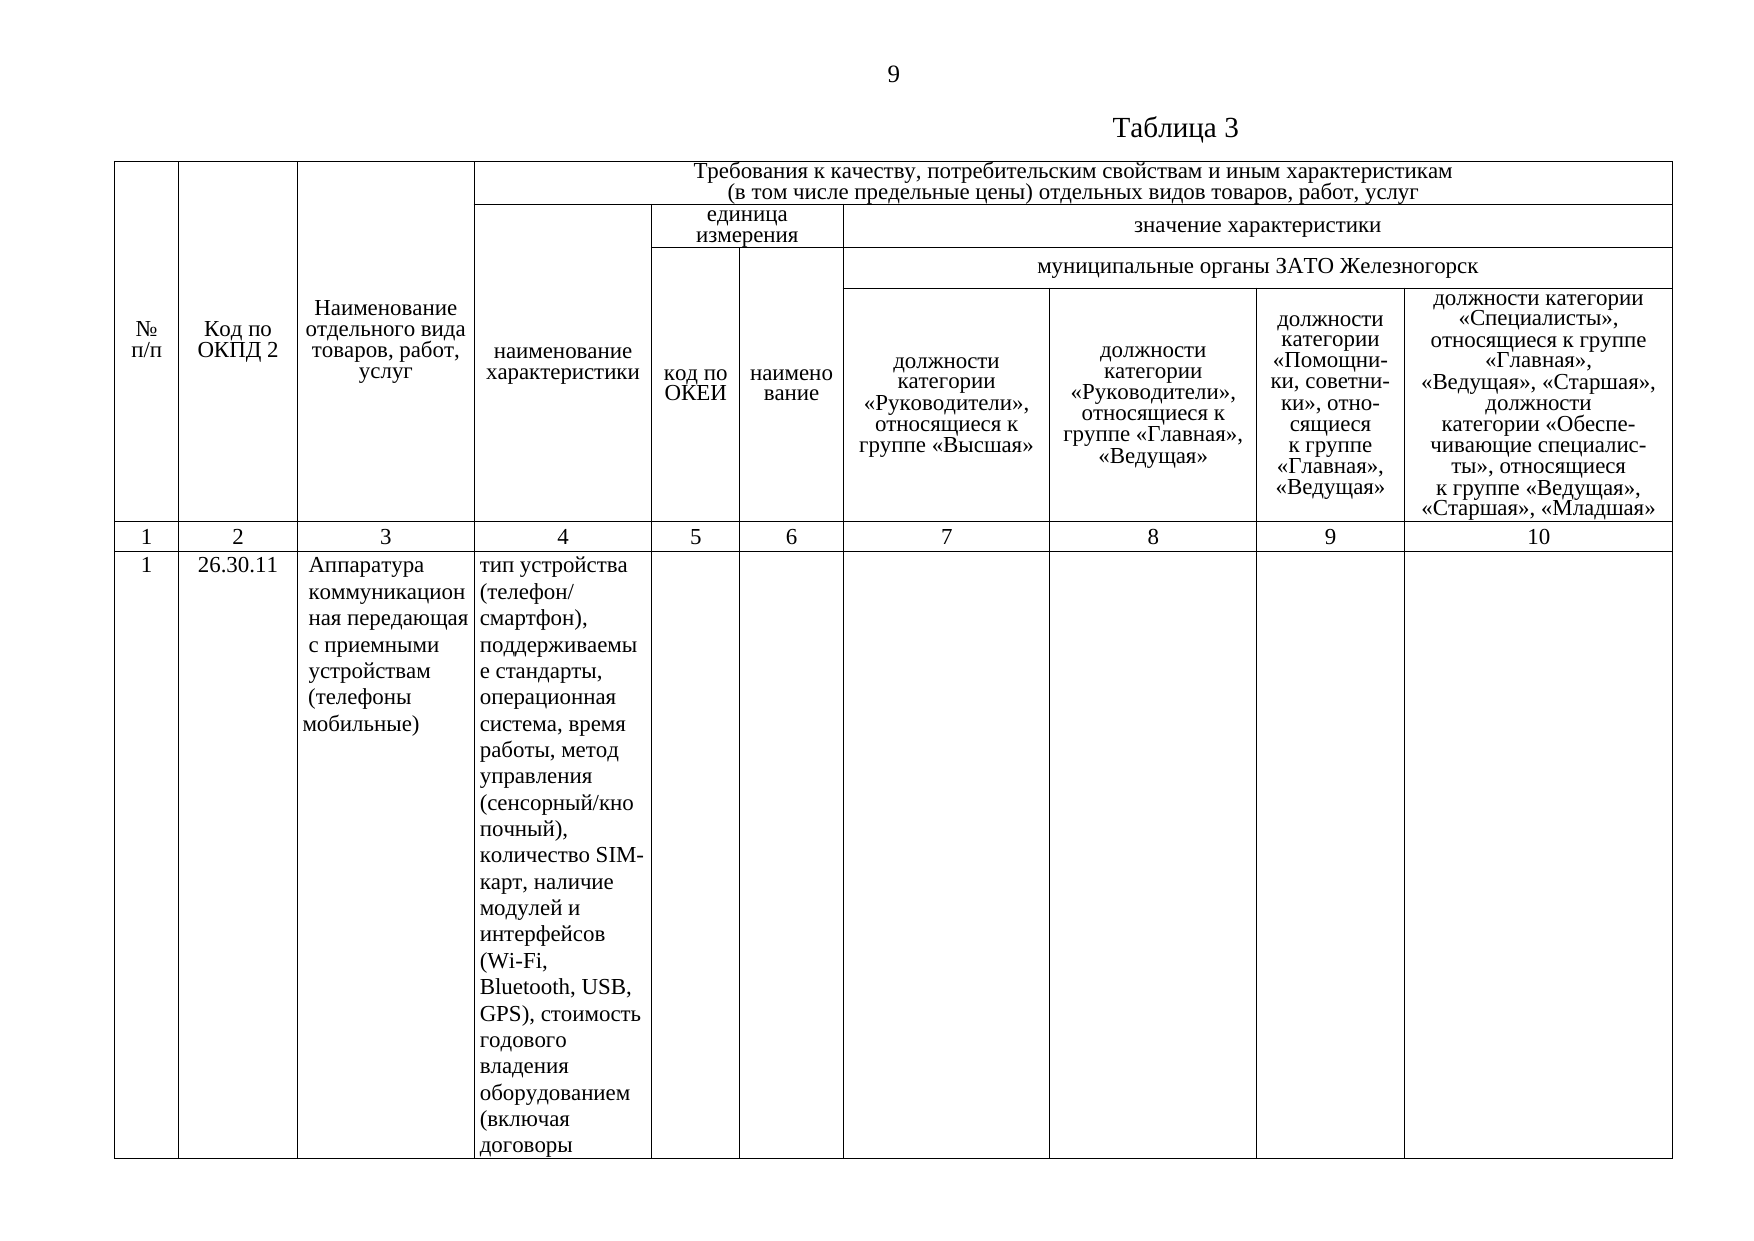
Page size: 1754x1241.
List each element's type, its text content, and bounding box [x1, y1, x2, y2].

table_cell 4 [475, 522, 651, 551]
table_cell 1 [115, 522, 178, 551]
table_cell 3 [298, 522, 474, 551]
table_cell наименование [740, 248, 843, 521]
table_cell значение характеристики [844, 205, 1672, 247]
table_cell должности категории «Руководители», относящиеся к группе «Главная», «Ведущая» [1050, 289, 1256, 521]
table_cell 9 [1257, 522, 1404, 551]
table_cell 26.30.11 [179, 552, 297, 1158]
table_cell [1405, 552, 1672, 1158]
table_header Требования к качеству, потребительским свойствам и иным характеристикам (в том числе предельные цены) отдельных видов товаров, работ, услуг [475, 162, 1672, 204]
table_cell Аппаратура коммуникационная передающая с приемными устройствам (телефоны мобильные) [298, 552, 474, 1158]
table_cell [1050, 552, 1256, 1158]
table_cell должности категории «Помощни-ки, советни-ки», отно-сящиеся к группе «Главная», «Ведущая» [1257, 289, 1404, 521]
table_cell [1257, 552, 1404, 1158]
table_cell код по ОКЕИ [652, 248, 739, 521]
table_header Код по ОКПД 2 [179, 162, 297, 521]
table_cell должности категории «Специалисты», относящиеся к группе «Главная», «Ведущая», «Старшая», должности категории «Обеспе-чивающие специалис-ты», относящиеся к группе «Ведущая», «Старшая», «Младшая» [1405, 289, 1672, 521]
table_cell [740, 552, 843, 1158]
table_cell 10 [1405, 522, 1672, 551]
text Таблица 3 [103, 111, 1683, 144]
table_cell должности категории «Руководители», относящиеся к группе «Высшая» [844, 289, 1049, 521]
table_cell тип устройства (телефон/ смартфон), поддерживаемые стандарты, операционная система, время работы, метод управления (сенсорный/кнопочный), количество SIM-карт, наличие модулей и интерфейсов (Wi-Fi, Bluetooth, USB, GPS), стоимость годового владения оборудованием (включая договоры технической поддержки, обслуживания, сервисные договоры) из расчета на одного абонента (одну единицу трафика) в течение всего срока службы [475, 552, 651, 1158]
table_cell [844, 552, 1049, 1158]
table_cell 8 [1050, 522, 1256, 551]
table_cell [652, 552, 739, 1158]
table_header № п/п [115, 162, 178, 521]
table_cell 5 [652, 522, 739, 551]
table_cell единица измерения [652, 205, 843, 247]
table_cell муниципальные органы ЗАТО Железногорск [844, 248, 1672, 287]
table_cell 1 [115, 552, 178, 1158]
table_cell наименование характеристики [475, 205, 651, 521]
table_cell 7 [844, 522, 1049, 551]
table_cell 2 [179, 522, 297, 551]
table_header Наименование отдельного вида товаров, работ, услуг [298, 162, 474, 521]
table_cell 6 [740, 522, 843, 551]
